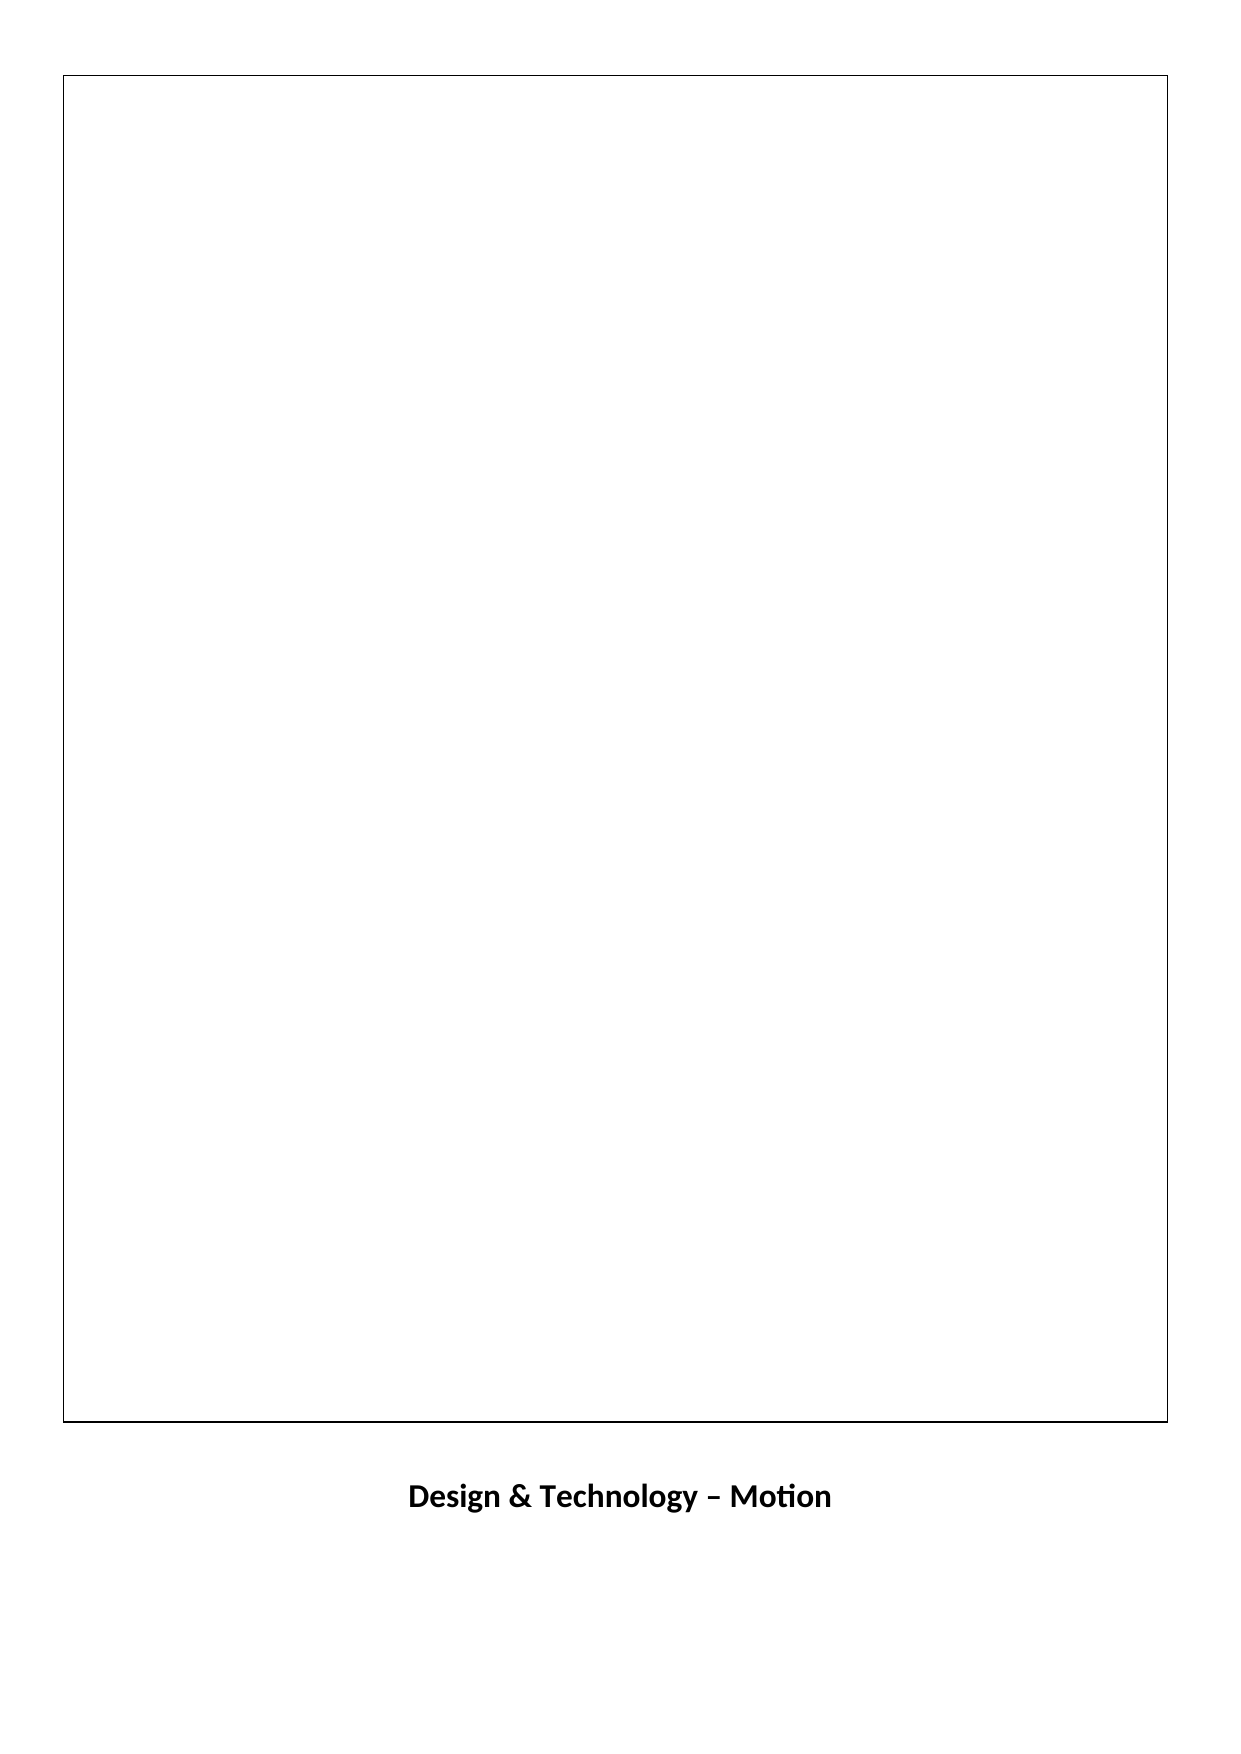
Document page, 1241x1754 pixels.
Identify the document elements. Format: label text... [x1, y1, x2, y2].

text Design & Technology – Motion [75, 1476, 1165, 1516]
table_header [64, 76, 1167, 1421]
